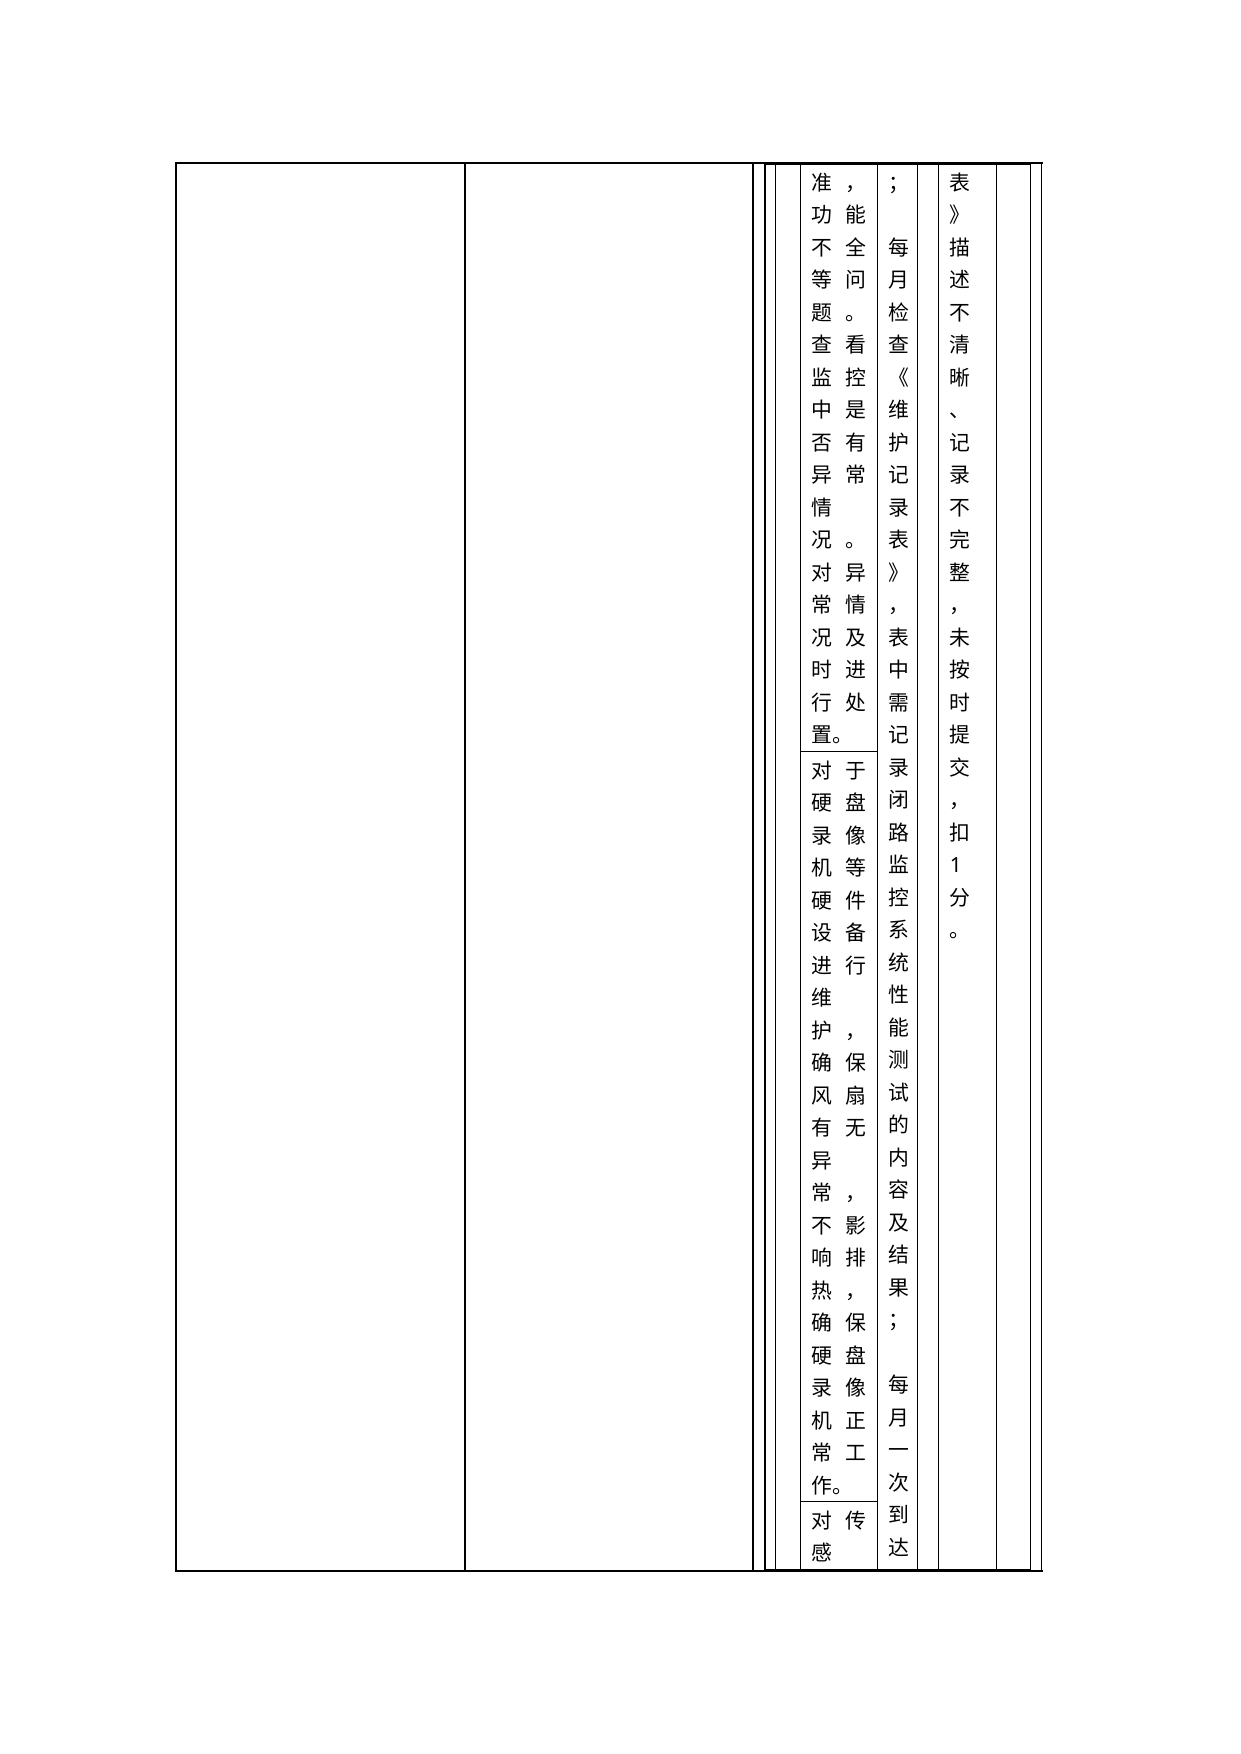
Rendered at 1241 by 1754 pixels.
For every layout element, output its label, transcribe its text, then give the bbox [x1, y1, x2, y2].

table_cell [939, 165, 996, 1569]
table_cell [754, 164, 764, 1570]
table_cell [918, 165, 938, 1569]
table_cell [466, 164, 752, 1570]
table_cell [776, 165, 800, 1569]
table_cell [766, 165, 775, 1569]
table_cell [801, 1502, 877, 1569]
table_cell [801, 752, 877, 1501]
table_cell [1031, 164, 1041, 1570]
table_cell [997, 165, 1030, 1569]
table_cell 1 [177, 164, 464, 1570]
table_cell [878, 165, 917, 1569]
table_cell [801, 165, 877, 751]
